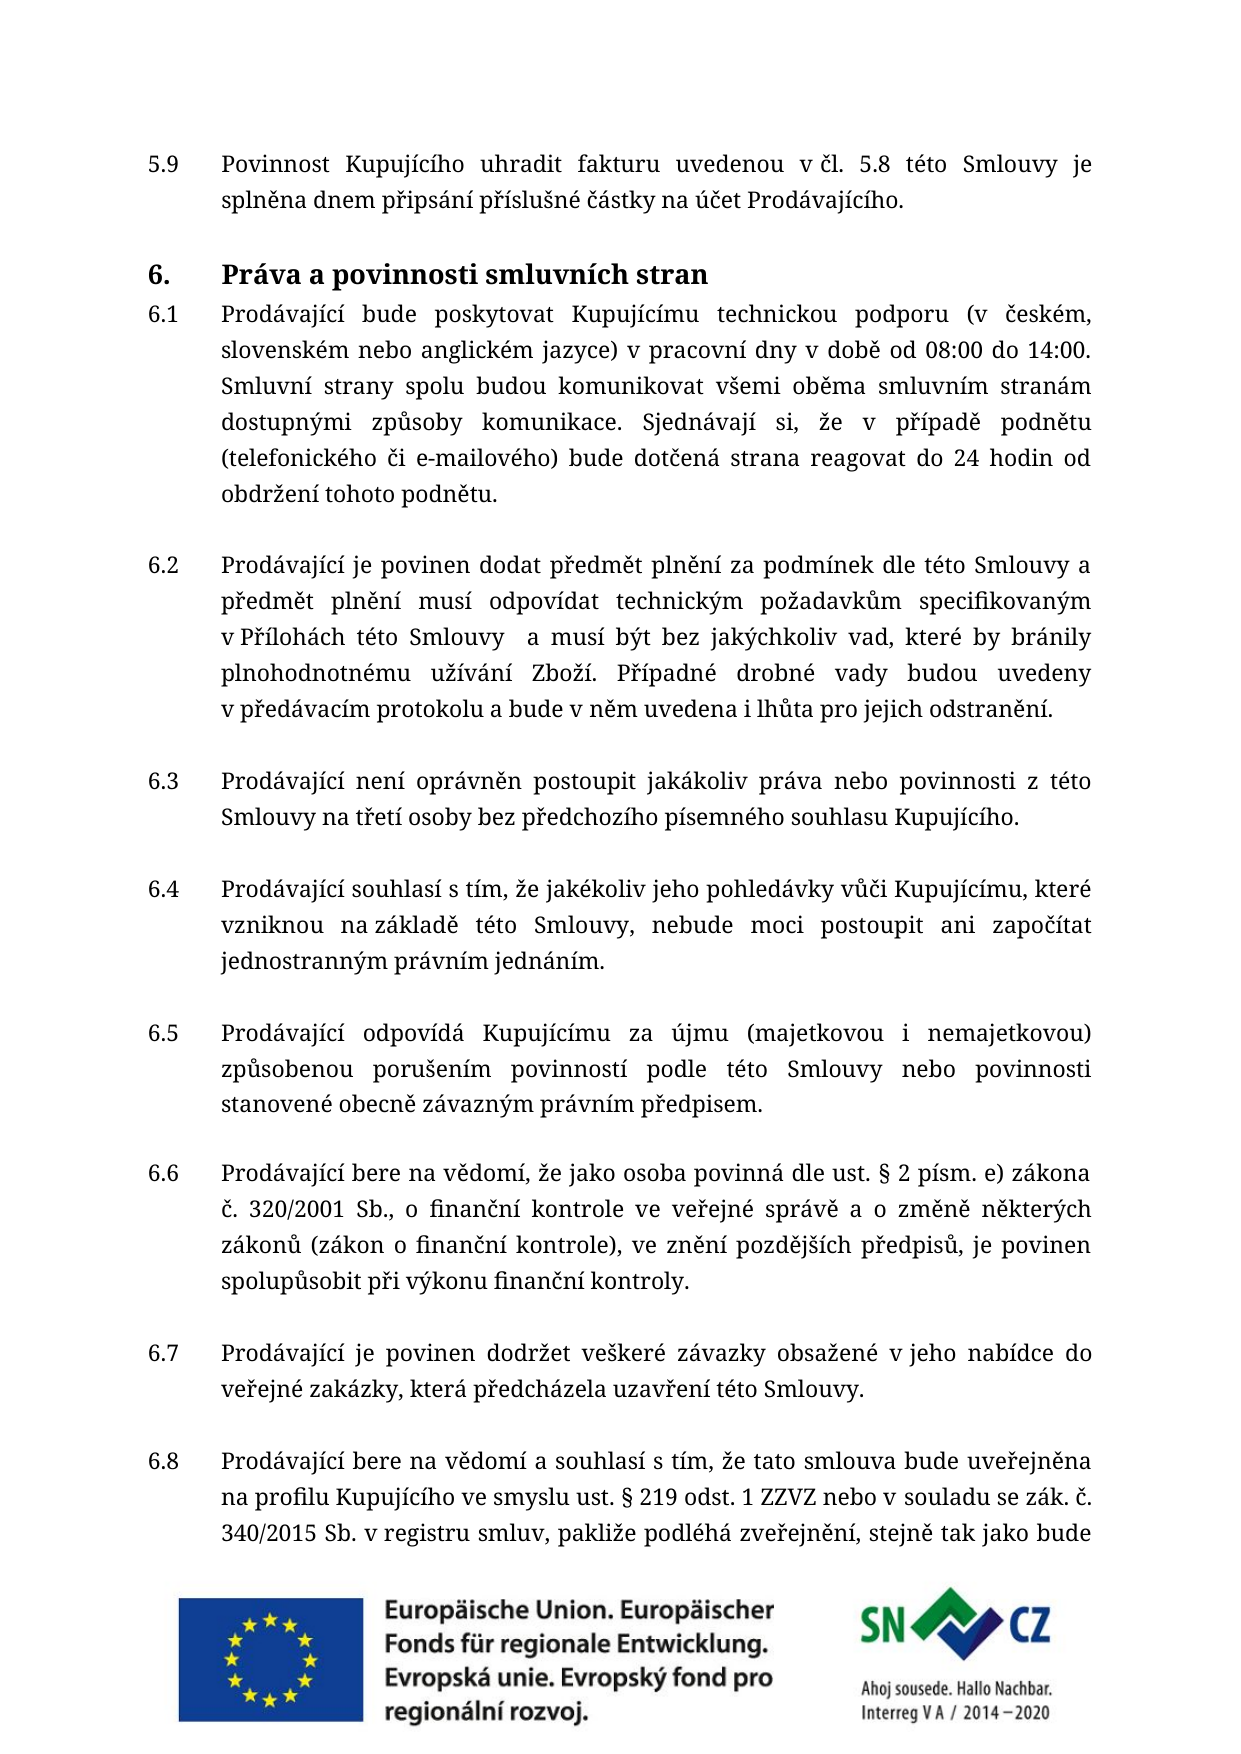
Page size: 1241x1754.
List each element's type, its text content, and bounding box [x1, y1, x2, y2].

text 6.4 Prodávající souhlasí s tím, že jakékoliv jeho pohledávky vůči Kupujícímu, které vzniknou na základě této Smlouvy, nebude moci postoupit ani započítat jednostranným právním jednáním. [148, 873, 1093, 976]
text 6.1 Prodávající bude poskytovat Kupujícímu technickou podporu (v českém, slovenském nebo anglickém jazyce) v pracovní dny v době od 08:00 do 14:00. Smluvní strany spolu budou komunikovat všemi oběma smluvním stranám dostupnými způsoby komunikace. Sjednávají si, že v případě podnětu (telefonického či e-mailového) bude dotčená strana reagovat do 24 hodin od obdržení tohoto podnětu. [148, 298, 1093, 509]
text 6.5 Prodávající odpovídá Kupujícímu za újmu (majetkovou i nemajetkovou) způsobenou porušením povinností podle této Smlouvy nebo povinnosti stanovené obecně závazným právním předpisem. [148, 1017, 1093, 1120]
text 6.6 Prodávající bere na vědomí, že jako osoba povinná dle ust. § 2 písm. e) zákona č. 320/2001 Sb., o finanční kontrole ve veřejné správě a o změně některých zákonů (zákon o finanční kontrole), ve znění pozdějších předpisů, je povinen spolupůsobit při výkonu finanční kontroly. [148, 1157, 1093, 1296]
text 6.2 Prodávající je povinen dodat předmět plnění za podmínek dle této Smlouvy a předmět plnění musí odpovídat technickým požadavkům specifikovaným v Přílohách této Smlouvy a musí být bez jakýchkoliv vad, které by bránily plnohodnotnému užívání Zboží. Případné drobné vady budou uvedeny v předávacím protokolu a bude v něm uvedena i lhůta pro jejich odstranění. [148, 549, 1093, 724]
picture [147, 1564, 1093, 1754]
text 6.7 Prodávající je povinen dodržet veškeré závazky obsažené v jeho nabídce do veřejné zakázky, která předcházela uzavření této Smlouvy. [148, 1337, 1093, 1404]
text 5.9 Povinnost Kupujícího uhradit fakturu uvedenou v čl. 5.8 této Smlouvy je splněna dnem připsání příslušné částky na účet Prodávajícího. [148, 148, 1093, 215]
text 6. Práva a povinnosti smluvních stran [148, 255, 1093, 292]
text 6.3 Prodávající není oprávněn postoupit jakákoliv práva nebo povinnosti z této Smlouvy na třetí osoby bez předchozího písemného souhlasu Kupujícího. [148, 765, 1093, 832]
